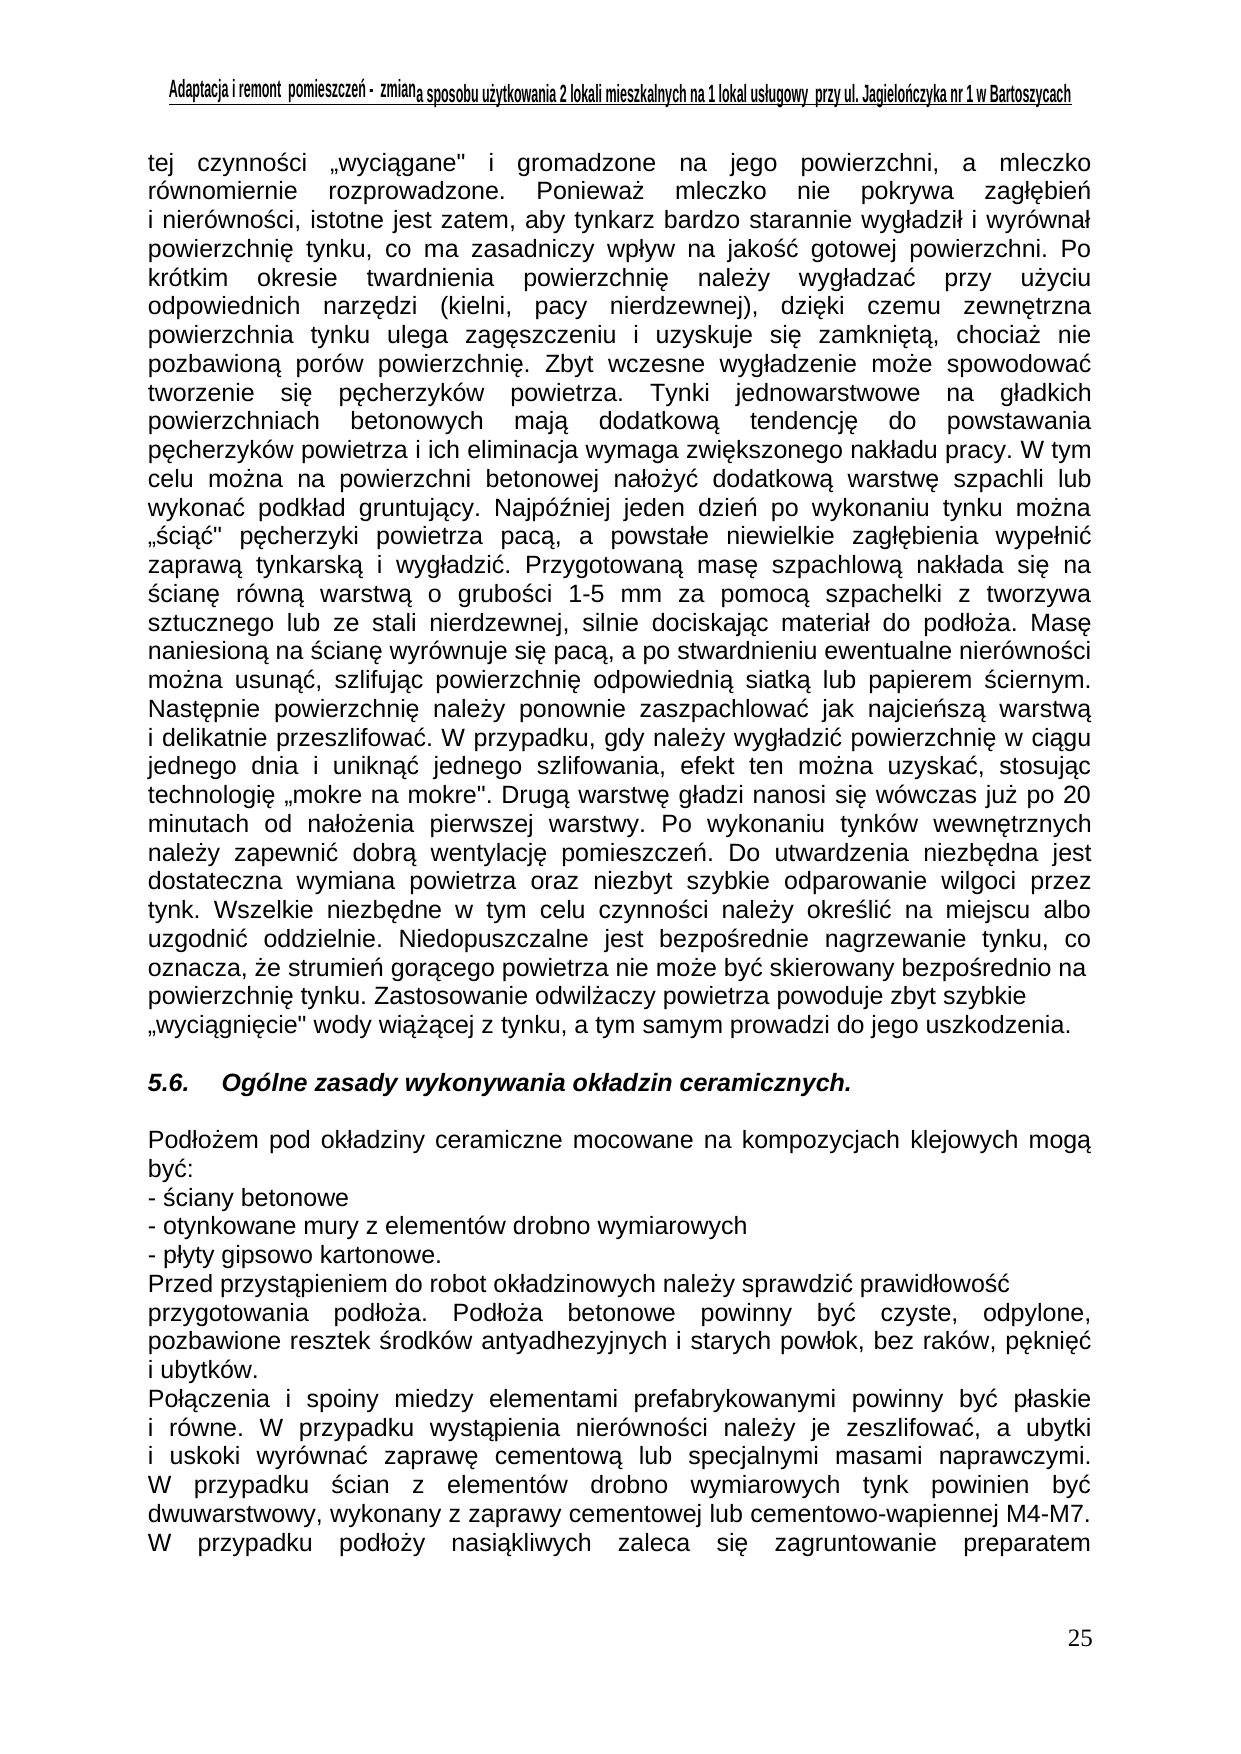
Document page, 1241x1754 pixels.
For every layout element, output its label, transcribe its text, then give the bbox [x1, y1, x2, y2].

text przygotowania podłoża. Podłoża betonowe powinny być czyste, odpylone, pozbawione resztek środków antyadhezyjnych i starych powłok, bez raków, pęknięć i ubytków. [148, 1298, 1093, 1384]
text 5.6. Ogólne zasady wykonywania okładzin ceramicznych. [148, 1068, 1093, 1096]
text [148, 148, 1093, 981]
text - ściany betonowe [148, 1183, 1093, 1211]
text - otynkowane mury z elementów drobno wymiarowych [148, 1211, 1093, 1240]
text Przed przystąpieniem do robot okładzinowych należy sprawdzić prawidłowość [148, 1269, 1093, 1298]
text Podłożem pod okładziny ceramiczne mocowane na kompozycjach klejowych mogą być: [148, 1125, 1093, 1183]
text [148, 1384, 1093, 1556]
text - płyty gipsowo kartonowe. [148, 1240, 1093, 1269]
text powierzchnię tynku. Zastosowanie odwilżaczy powietrza powoduje zbyt szybkie „wyciągnięcie" wody wiążącej z tynku, a tym samym prowadzi do jego uszkodzenia. [148, 981, 1093, 1039]
